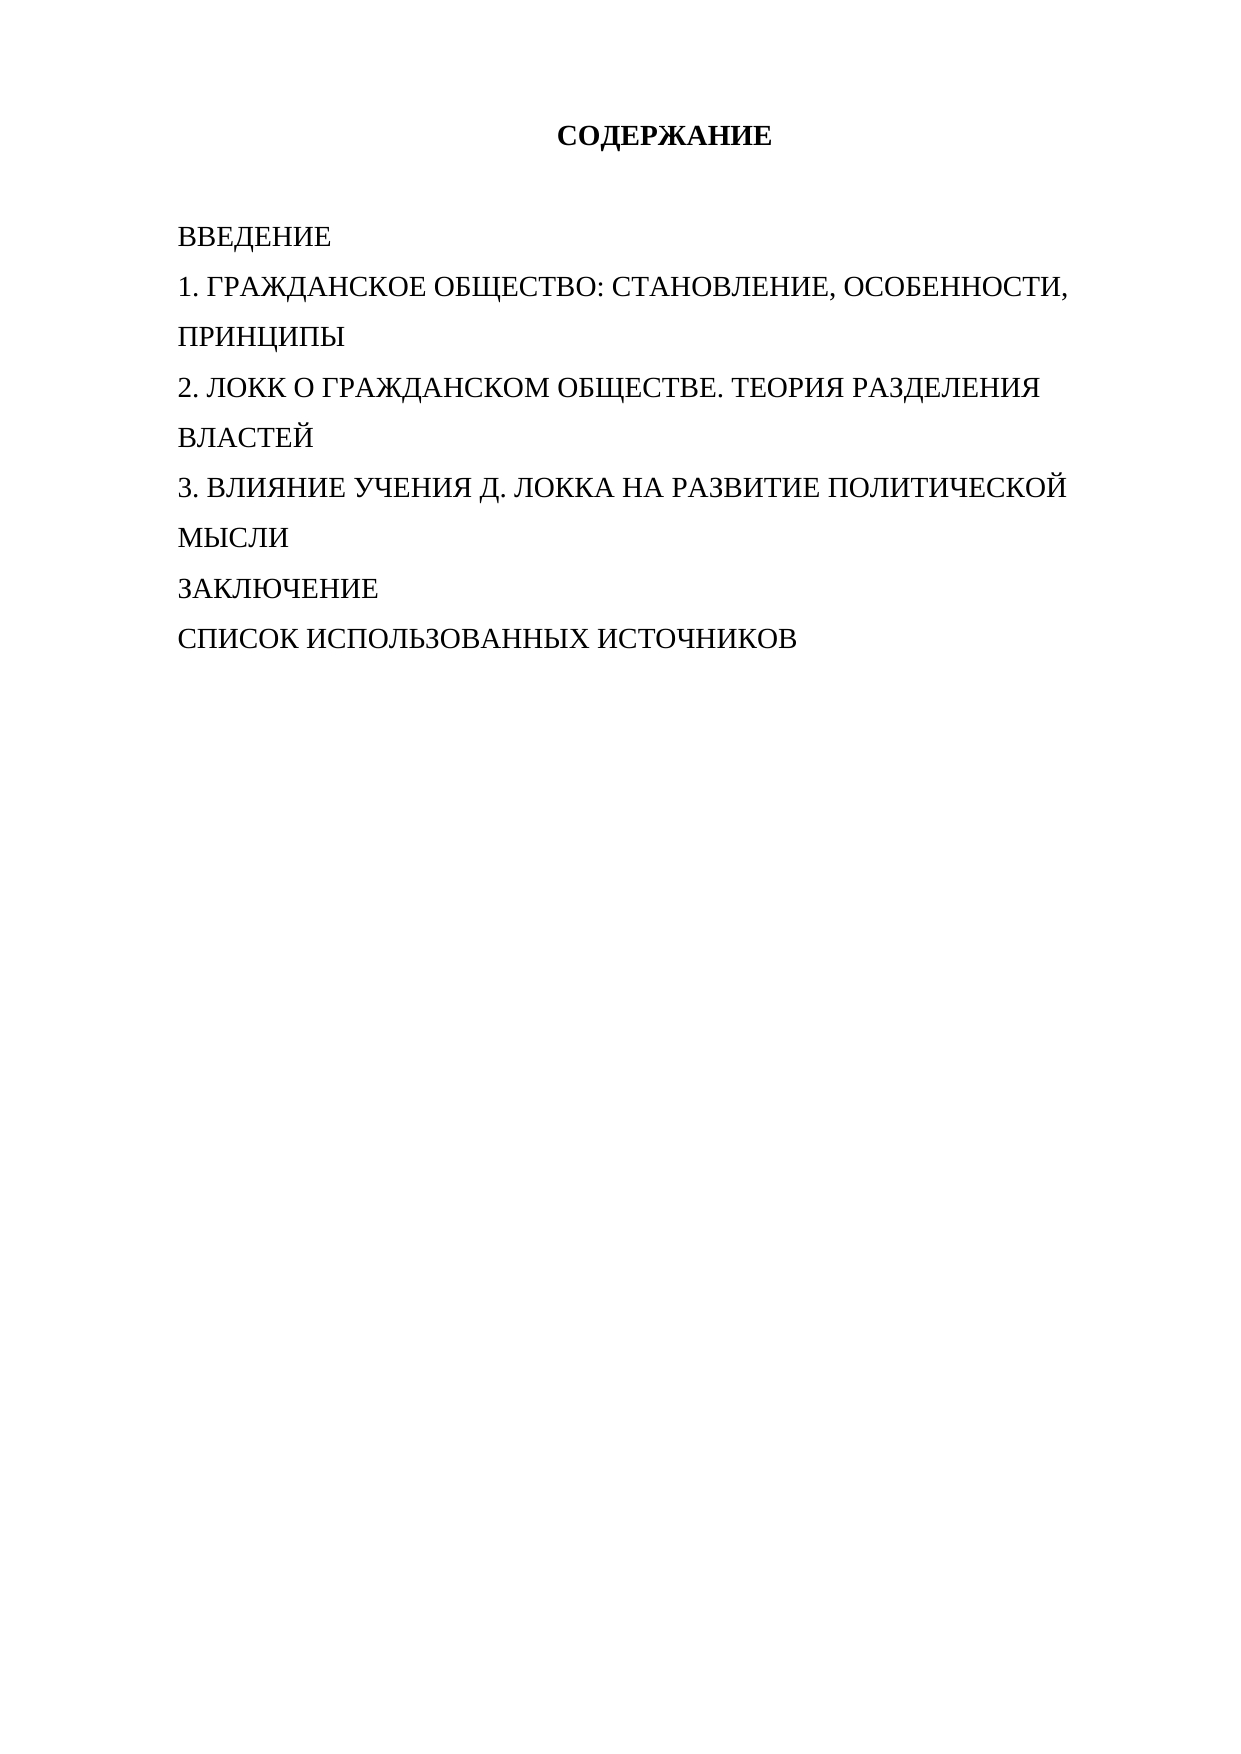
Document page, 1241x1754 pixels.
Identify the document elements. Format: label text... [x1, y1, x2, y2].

text ВВЕДЕНИЕ [177, 219, 1152, 252]
text 2. ЛОКК О ГРАЖДАНСКОМ ОБЩЕСТВЕ. ТЕОРИЯ РАЗДЕЛЕНИЯ ВЛАСТЕЙ [177, 370, 1152, 453]
text ЗАКЛЮЧЕНИЕ [177, 571, 1152, 604]
text 1. ГРАЖДАНСКОЕ ОБЩЕСТВО: СТАНОВЛЕНИЕ, ОСОБЕННОСТИ, ПРИНЦИПЫ [177, 269, 1152, 353]
text СПИСОК ИСПОЛЬЗОВАННЫХ ИСТОЧНИКОВ [177, 621, 1152, 655]
text 3. ВЛИЯНИЕ УЧЕНИЯ Д. ЛОККА НА РАЗВИТИЕ ПОЛИТИЧЕСКОЙ МЫСЛИ [177, 470, 1152, 554]
text СОДЕРЖАНИЕ [177, 118, 1152, 152]
